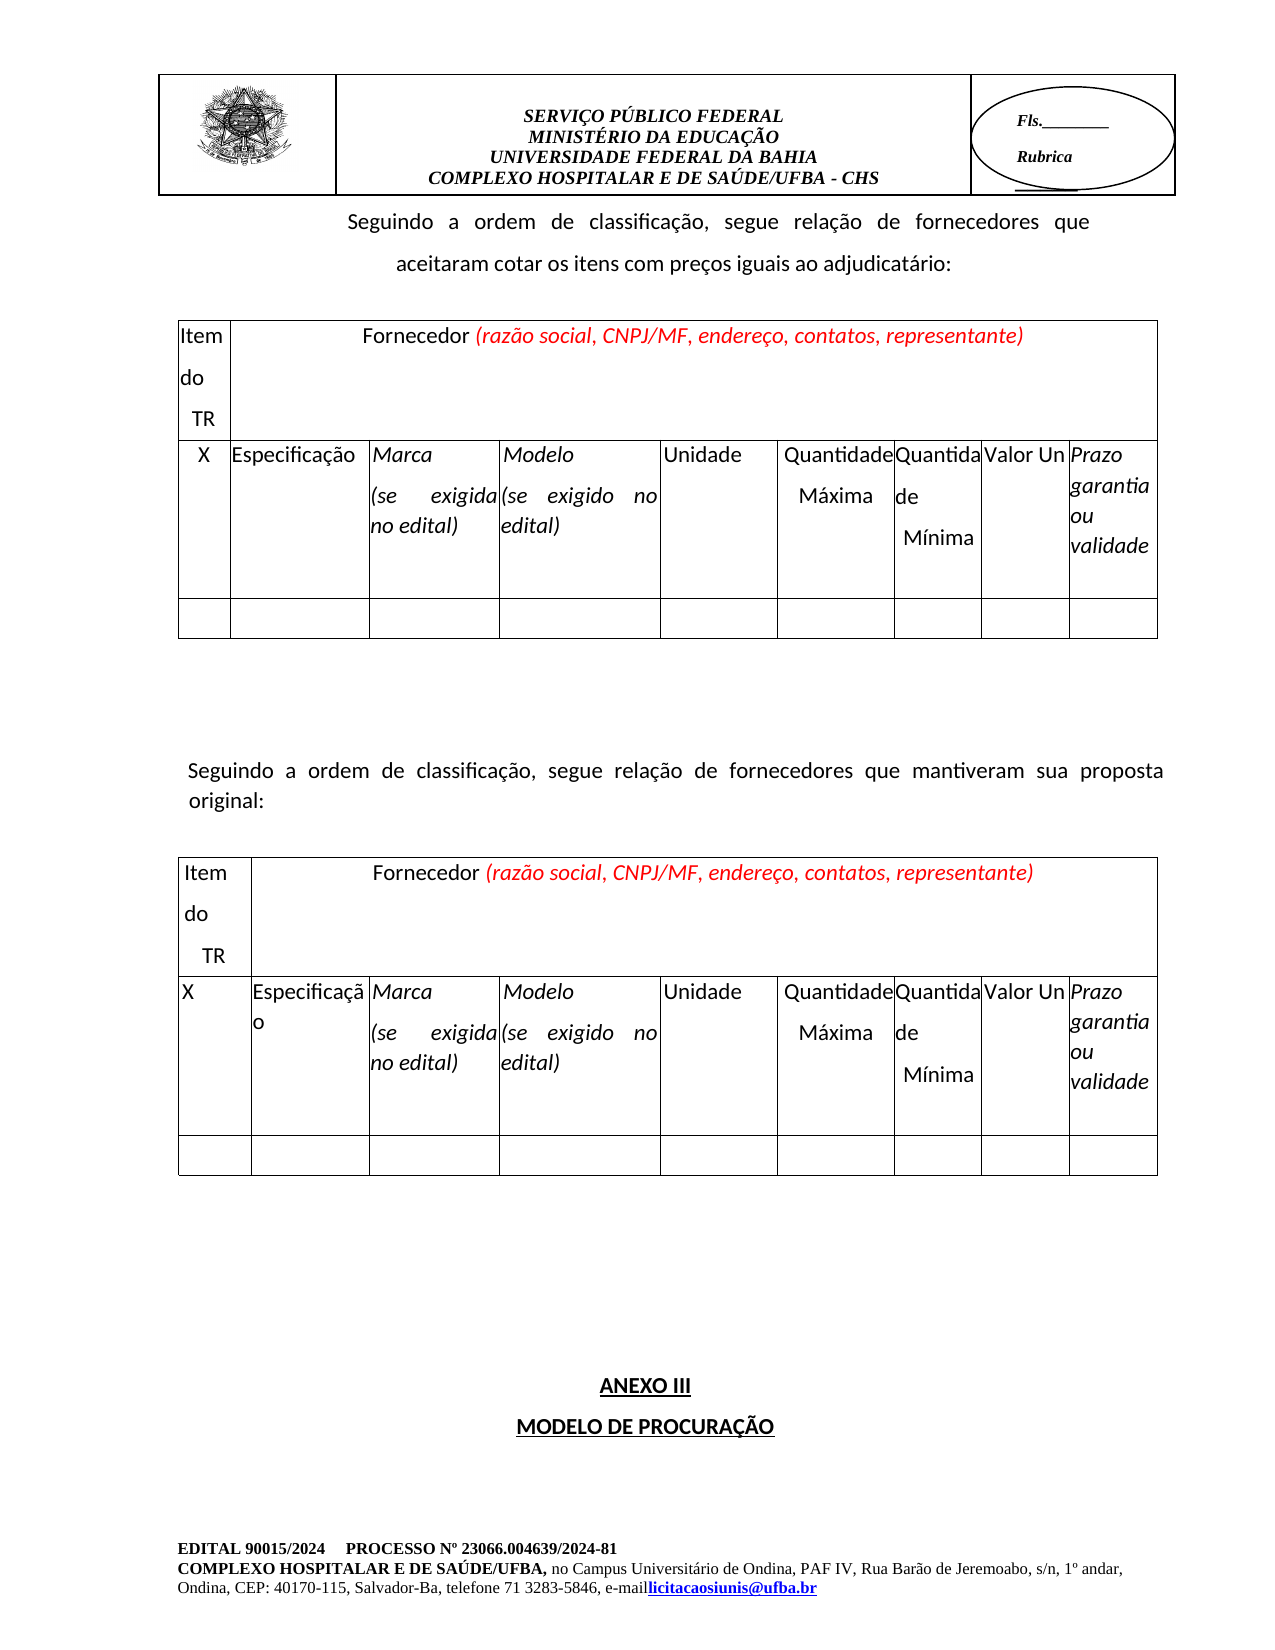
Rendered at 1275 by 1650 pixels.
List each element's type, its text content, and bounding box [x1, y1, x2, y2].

table_cell X [179, 441, 230, 598]
subtitle ANEXO III [168, 1371, 1122, 1399]
table_cell Quantida de Mínima [895, 977, 981, 1134]
table_cell Marca (se exigida no edital) [370, 441, 499, 598]
text Seguindo a ordem de classificação, segue relação de fornecedores que aceitaram cotar os itens com preços iguais ao adjudicatário: [347, 207, 1091, 277]
table_cell Unidade [661, 977, 777, 1134]
table_cell [778, 599, 894, 638]
table_cell [179, 1136, 251, 1174]
table_cell [661, 1136, 777, 1174]
table_cell [1070, 1136, 1157, 1174]
table_cell [895, 1136, 981, 1174]
table_header [1069, 321, 1157, 439]
text Seguindo a ordem de classificação, segue relação de fornecedores que mantiveram sua proposta original: [188, 756, 1165, 814]
table_cell [500, 1136, 660, 1174]
table_cell [179, 599, 230, 638]
table_header Item do TR [179, 858, 251, 976]
table_cell Quantida de Mínima [895, 441, 981, 598]
table_cell Especificação [231, 441, 369, 598]
table_header Item do TR [179, 321, 230, 439]
table_cell Valor Un [982, 977, 1069, 1134]
table_cell [252, 1136, 369, 1174]
table_cell Modelo (se exigido no edital) [500, 441, 660, 598]
table_cell Unidade [661, 441, 777, 598]
table_cell Prazo garantia ou validade [1070, 441, 1157, 598]
table_cell [231, 599, 369, 638]
table_header [1069, 858, 1157, 976]
table_header Fornecedor (razão social, CNPJ/MF, endereço, contatos, representante) [252, 858, 1069, 976]
subtitle MODELO DE PROCURAÇÃO [168, 1412, 1122, 1440]
table_cell [661, 599, 777, 638]
table_cell Especificaçã o [252, 977, 369, 1134]
table_cell Valor Un [982, 441, 1069, 598]
table_cell Prazo garantia ou validade [1070, 977, 1157, 1134]
table_cell Quantidade Máxima [778, 977, 894, 1134]
table_cell Marca (se exigida no edital) [370, 977, 499, 1134]
table_cell [982, 1136, 1069, 1174]
table_cell [778, 1136, 894, 1174]
table_cell [1070, 599, 1157, 638]
table_cell [982, 599, 1069, 638]
table_cell [500, 599, 660, 638]
table_cell X [179, 977, 251, 1134]
table_cell Quantidade Máxima [778, 441, 894, 598]
table_cell [370, 599, 499, 638]
table_cell Modelo (se exigido no edital) [500, 977, 660, 1134]
table_cell [895, 599, 981, 638]
table_cell [370, 1136, 499, 1174]
table_header Fornecedor (razão social, CNPJ/MF, endereço, contatos, representante) [231, 321, 1069, 439]
picture [192, 80, 299, 172]
